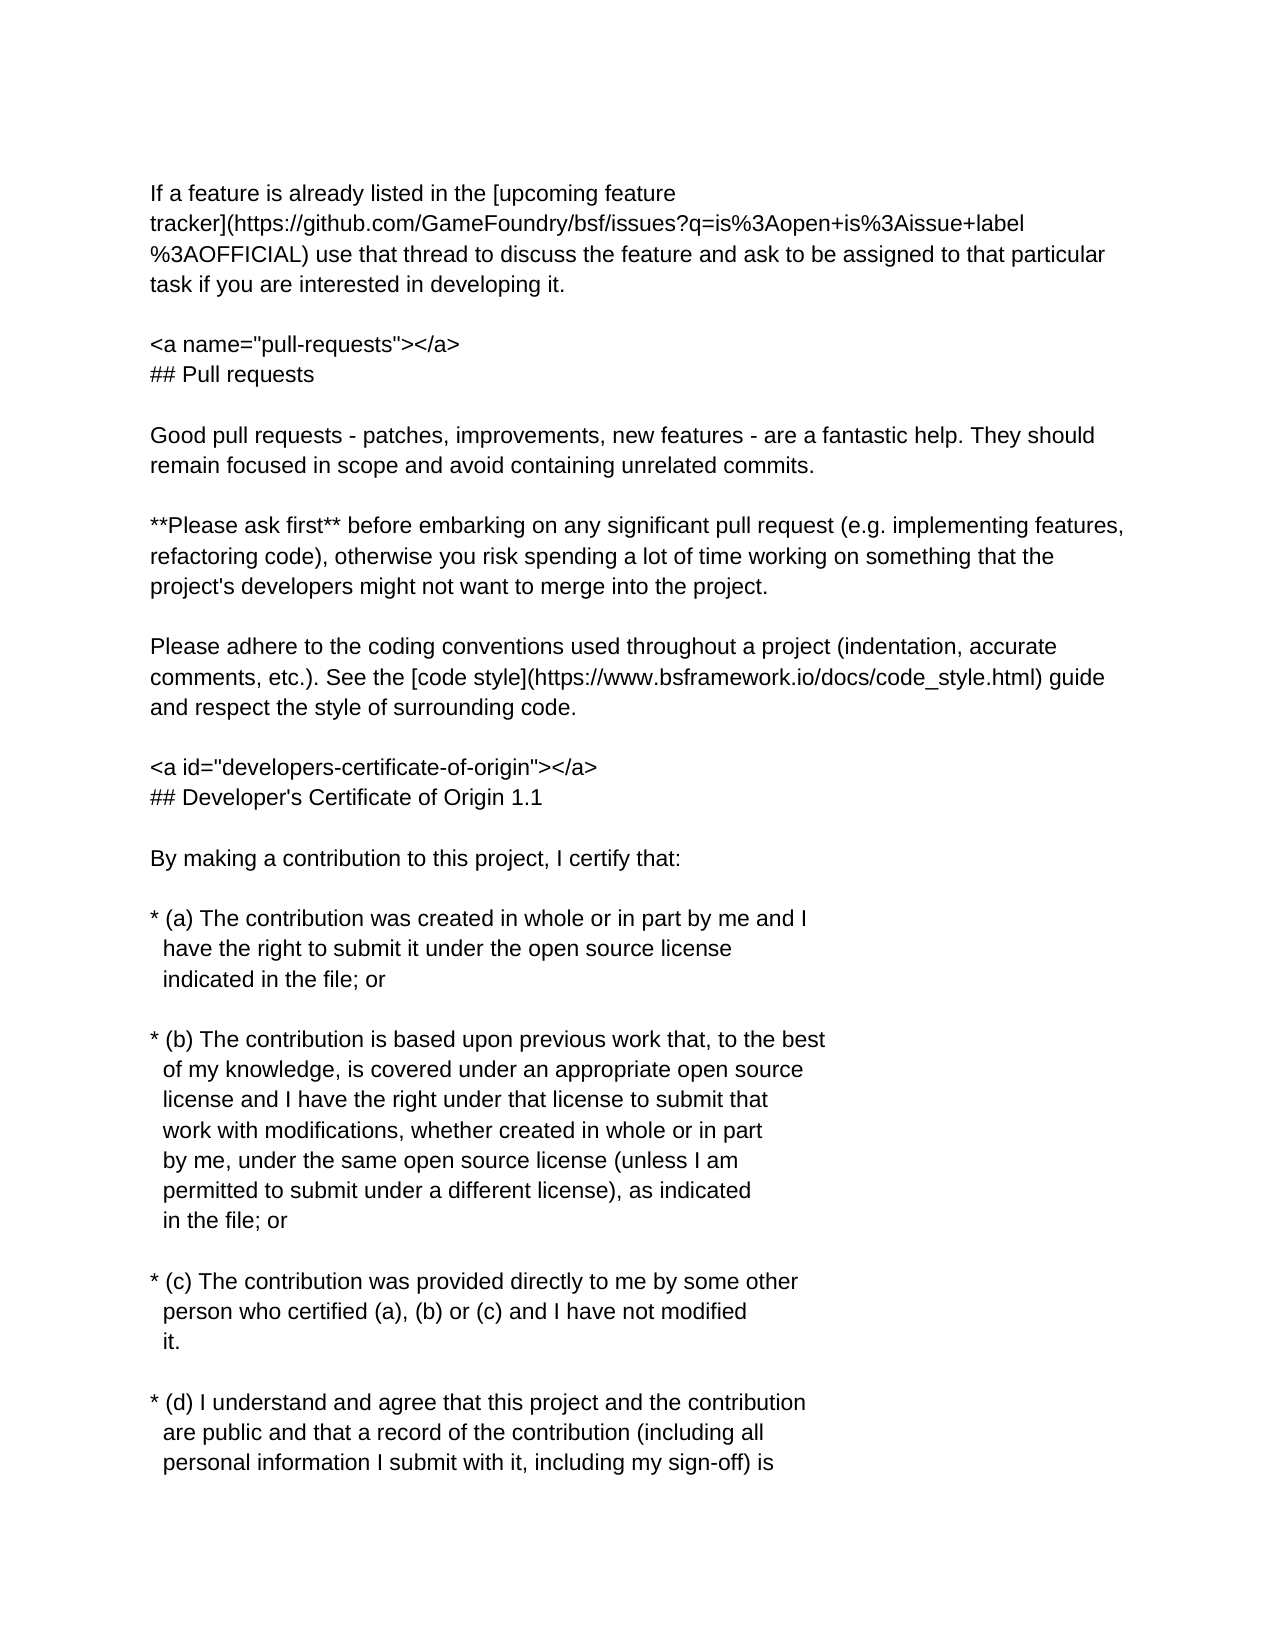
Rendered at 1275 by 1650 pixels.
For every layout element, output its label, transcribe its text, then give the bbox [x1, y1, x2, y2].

text person who certified (a), (b) or (c) and I have not modified [150, 1298, 1125, 1324]
text of my knowledge, is covered under an appropriate open source [150, 1056, 1125, 1083]
text indicated in the file; or [150, 966, 1125, 992]
text have the right to submit it under the open source license [150, 935, 1125, 962]
text license and I have the right under that license to submit that [150, 1086, 1125, 1113]
text in the file; or [150, 1207, 1125, 1234]
text Please adhere to the coding conventions used throughout a project (indentation, accurate comments, etc.). See the [code style](https://www.bsframework.io/docs/code_style.html) guide and respect the style of surrounding code. [150, 633, 1125, 720]
text * (a) The contribution was created in whole or in part by me and I [150, 905, 1125, 932]
text ## Pull requests [150, 361, 1125, 388]
text work with modifications, whether created in whole or in part [150, 1117, 1125, 1143]
text are public and that a record of the contribution (including all [150, 1419, 1125, 1445]
text it. [150, 1328, 1125, 1354]
text by me, under the same open source license (unless I am [150, 1147, 1125, 1173]
text <a id="developers-certificate-of-origin"></a> [150, 754, 1125, 781]
text personal information I submit with it, including my sign-off) is [150, 1449, 1125, 1475]
text If a feature is already listed in the [upcoming feature tracker](https://github.com/GameFoundry/bsf/issues?q=is%3Aopen+is%3Aissue+label%3AOFFICIAL) use that thread to discuss the feature and ask to be assigned to that particular task if you are interested in developing it. [150, 180, 1125, 297]
text <a name="pull-requests"></a> [150, 331, 1125, 358]
text * (d) I understand and agree that this project and the contribution [150, 1388, 1125, 1415]
text * (b) The contribution is based upon previous work that, to the best [150, 1026, 1125, 1052]
text * (c) The contribution was provided directly to me by some other [150, 1268, 1125, 1294]
text permitted to submit under a different license), as indicated [150, 1177, 1125, 1203]
text By making a contribution to this project, I certify that: [150, 845, 1125, 871]
text **Please ask first** before embarking on any significant pull request (e.g. implementing features, refactoring code), otherwise you risk spending a lot of time working on something that the project's developers might not want to merge into the project. [150, 512, 1125, 599]
text Good pull requests - patches, improvements, new features - are a fantastic help. They should remain focused in scope and avoid containing unrelated commits. [150, 422, 1125, 478]
text ## Developer's Certificate of Origin 1.1 [150, 784, 1125, 811]
